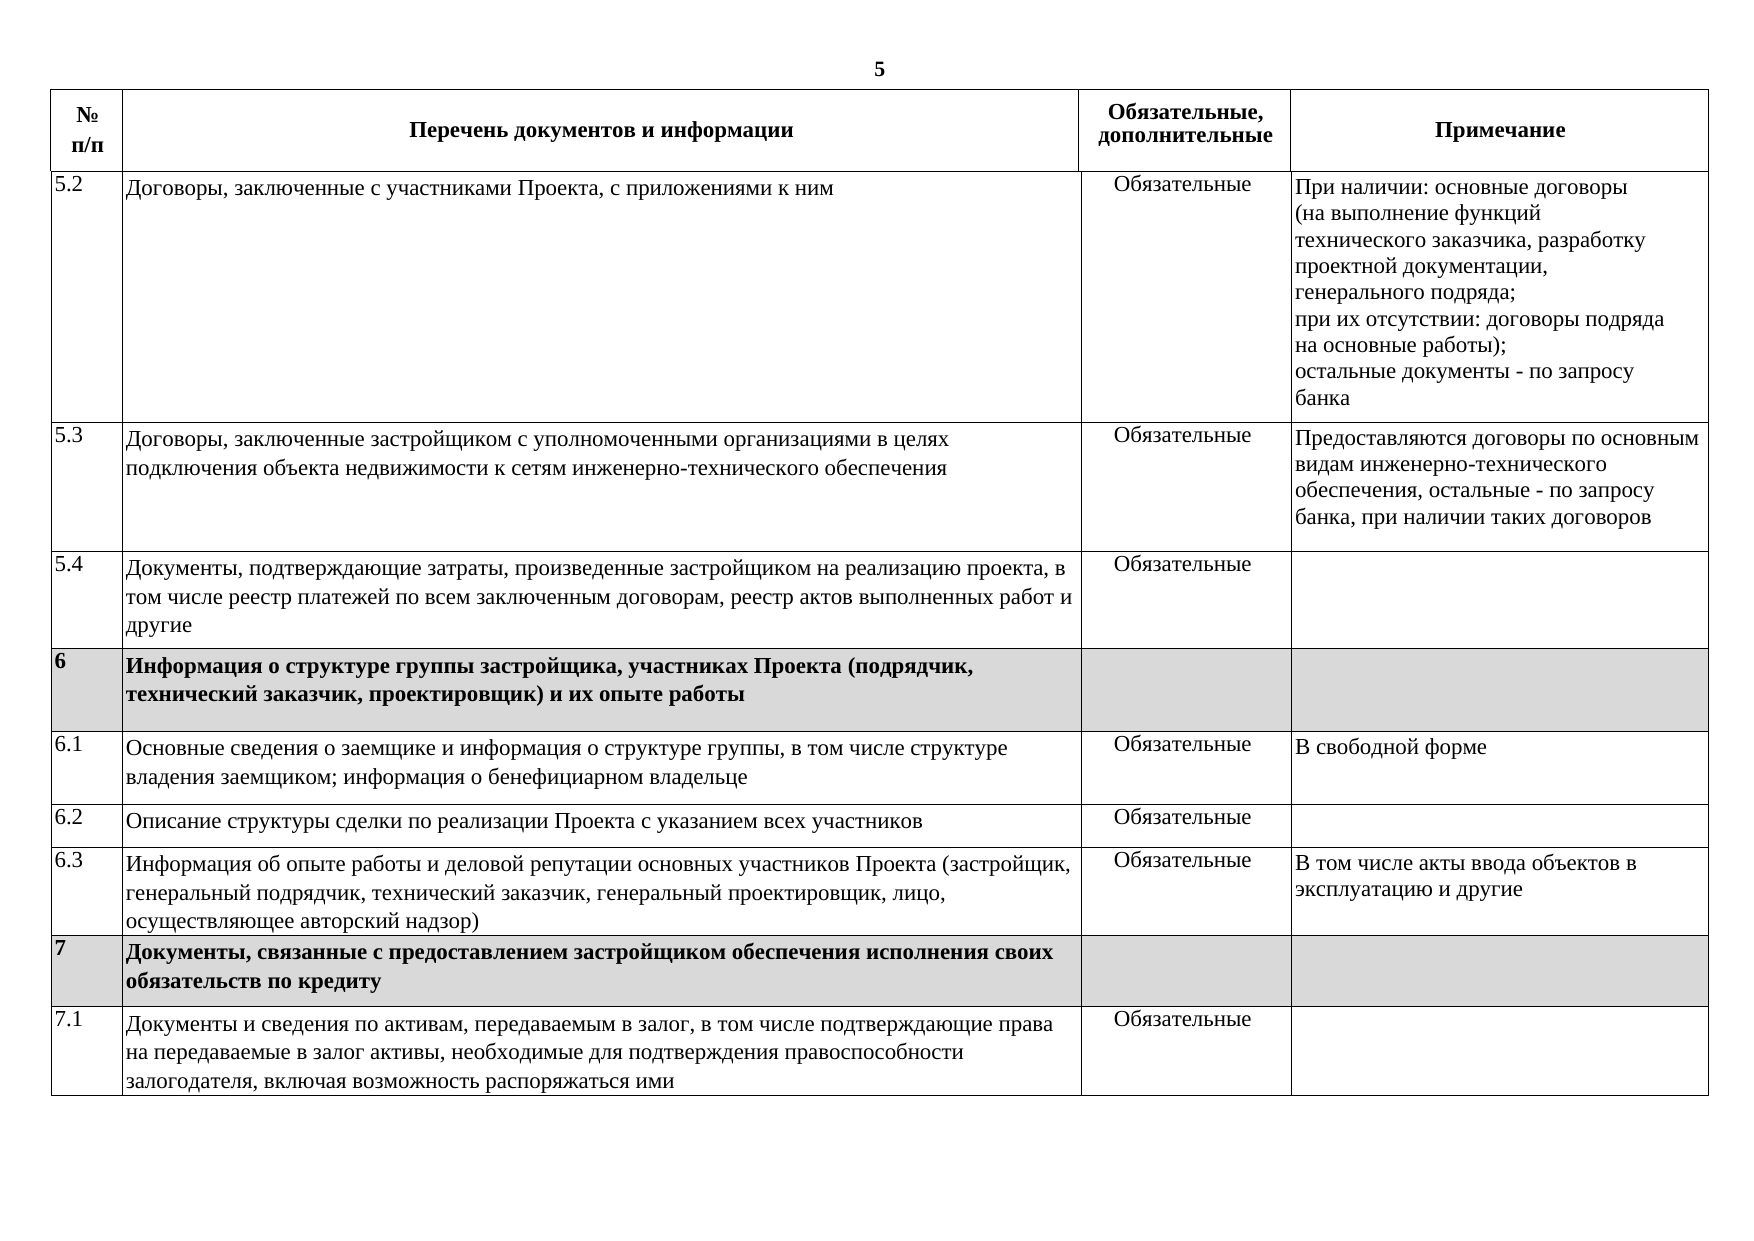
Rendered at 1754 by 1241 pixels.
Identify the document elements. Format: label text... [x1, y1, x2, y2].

table_cell При наличии: основные договоры (на выполнение функций технического заказчика, разработку проектной документации, генерального подряда; при их отсутствии: договоры подряда на основные работы); остальные документы - по запросу банка [1292, 172, 1708, 422]
table_cell [1292, 1007, 1708, 1095]
table_cell Договоры, заключенные с участниками Проекта, с приложениями к ним [123, 172, 1081, 422]
table_cell 6 [52, 649, 122, 731]
table_cell Информация о структуре группы застройщика, участниках Проекта (подрядчик, технический заказчик, проектировщик) и их опыте работы [123, 649, 1081, 731]
table_cell 5.2 [52, 172, 122, 422]
table_cell 6.3 [52, 848, 122, 934]
table_cell Основные сведения о заемщике и информация о структуре группы, в том числе структуре владения заемщиком; информация о бенефициарном владельце [123, 732, 1081, 804]
table_header № п/п [51, 90, 122, 171]
table_cell [1292, 649, 1708, 731]
table_cell Документы и сведения по активам, передаваемым в залог, в том числе подтверждающие права на передаваемые в залог активы, необходимые для подтверждения правоспособности залогодателя, включая возможность распоряжаться ими [123, 1007, 1081, 1095]
table_cell Предоставляются договоры по основным видам инженерно-технического обеспечения, остальные - по запросу банка, при наличии таких договоров [1292, 423, 1708, 551]
table_cell Документы, подтверждающие затраты, произведенные застройщиком на реализацию проекта, в том числе реестр платежей по всем заключенным договорам, реестр актов выполненных работ и другие [123, 552, 1081, 648]
table_cell Обязательные [1082, 552, 1291, 648]
table_cell [1082, 936, 1291, 1006]
table_cell [1082, 649, 1291, 731]
table_cell Договоры, заключенные застройщиком с уполномоченными организациями в целях подключения объекта недвижимости к сетям инженерно-технического обеспечения [123, 423, 1081, 551]
table_cell В свободной форме [1292, 732, 1708, 804]
table_cell Обязательные [1082, 732, 1291, 804]
table_cell Обязательные [1082, 1007, 1291, 1095]
table_cell [1292, 805, 1708, 847]
table_cell 6.1 [52, 732, 122, 804]
table_cell 7 [52, 936, 122, 1006]
table_cell Документы, связанные с предоставлением застройщиком обеспечения исполнения своих обязательств по кредиту [123, 936, 1081, 1006]
table_cell 5.4 [52, 552, 122, 648]
table_cell 6.2 [52, 805, 122, 847]
table_cell Обязательные [1082, 848, 1291, 934]
table_header Обязательные, дополнительные [1079, 90, 1290, 171]
table_cell Обязательные [1082, 423, 1291, 551]
table_cell Информация об опыте работы и деловой репутации основных участников Проекта (застройщик, генеральный подрядчик, технический заказчик, генеральный проектировщик, лицо, осуществляющее авторский надзор) [123, 848, 1081, 934]
table_cell Описание структуры сделки по реализации Проекта с указанием всех участников [123, 805, 1081, 847]
table_header Перечень документов и информации [123, 90, 1078, 171]
table_cell [1292, 552, 1708, 648]
table_cell В том числе акты ввода объектов в эксплуатацию и другие [1292, 848, 1708, 934]
table_header Примечание [1291, 90, 1708, 171]
table_cell Обязательные [1082, 172, 1291, 422]
table_cell 5.3 [52, 423, 122, 551]
table_cell [1292, 936, 1708, 1006]
table_cell 7.1 [52, 1007, 122, 1095]
table_cell Обязательные [1082, 805, 1291, 847]
